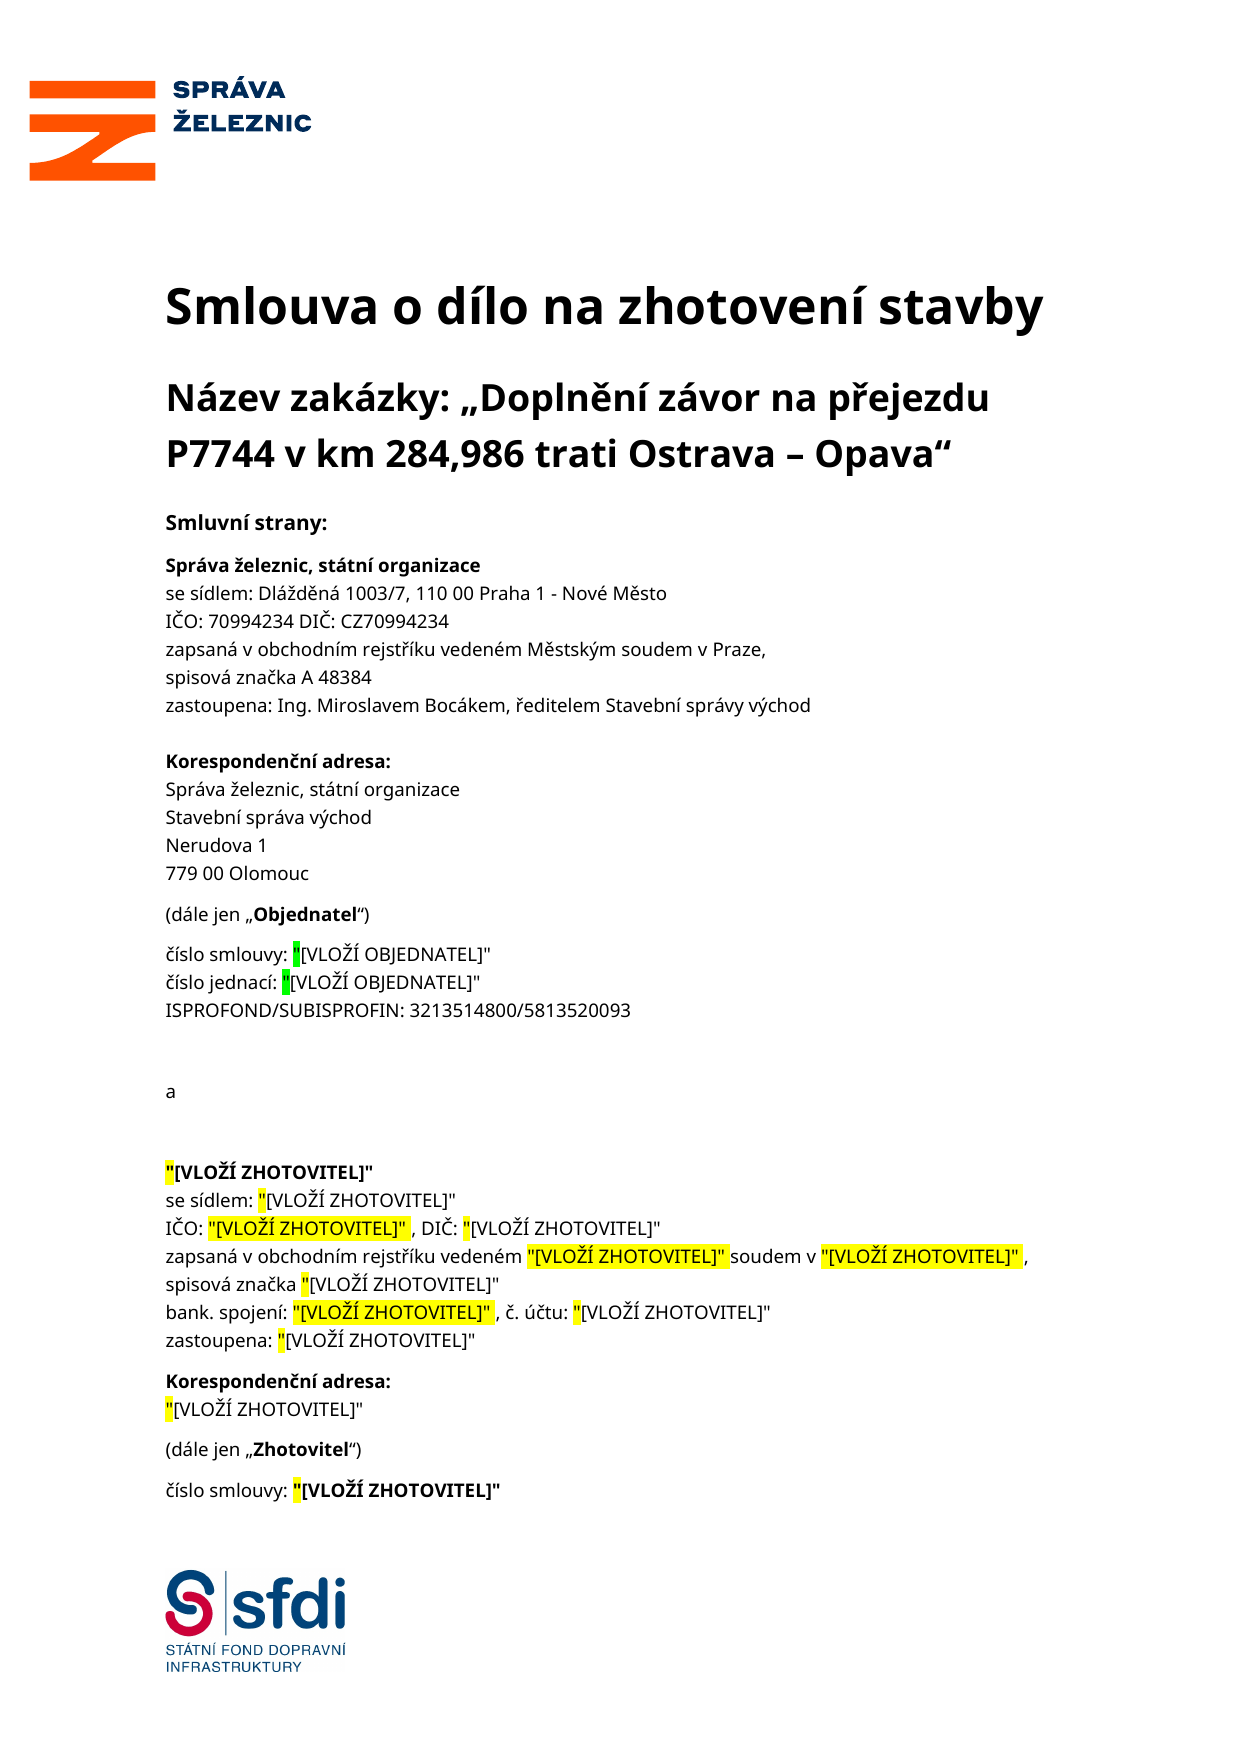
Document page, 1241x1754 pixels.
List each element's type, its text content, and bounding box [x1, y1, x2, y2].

text Korespondenční adresa: [165, 748, 1075, 774]
text číslo smlouvy: [301, 1477, 1075, 1503]
text zastoupena: Ing. Miroslavem Bocákem, ředitelem Stavební správy východ [165, 692, 1075, 718]
text 779 00 Olomouc [165, 860, 1075, 886]
text (dále jen „Zhotovitel“) [165, 1437, 1075, 1462]
text ISPROFOND/SUBISPROFIN: 3213514800/5813520093 [165, 997, 1075, 1023]
text číslo smlouvy: [165, 941, 293, 967]
text číslo smlouvy: [300, 941, 1075, 967]
text Smlouva o dílo na zhotovení stavby [165, 271, 1075, 339]
text a [165, 1078, 1075, 1104]
text IČO: , DIČ: [470, 1216, 1075, 1241]
text Smluvní strany: [165, 508, 1075, 537]
text zastoupena: [285, 1328, 1075, 1353]
text se sídlem: [165, 1187, 1075, 1213]
text spisová značka [309, 1272, 1075, 1297]
text číslo jednací: [165, 969, 282, 995]
text spisová značka [165, 1272, 301, 1297]
text Název zakázky: „Doplnění závor na přejezdu P7744 v km 284,986 trati Ostrava – Opava“ [165, 371, 1075, 478]
text se sídlem: Dlážděná 1003/7, 110 00 Praha 1 - Nové Město [165, 580, 1075, 606]
text Nerudova 1 [165, 832, 1075, 858]
text Stavební správa východ [165, 804, 1075, 830]
text Správa železnic, státní organizace [165, 552, 1075, 578]
text spisová značka A 48384 [165, 664, 1075, 690]
text číslo smlouvy: [165, 1477, 293, 1503]
text Správa železnic, státní organizace [165, 776, 1075, 802]
text IČO: 70994234 DIČ: CZ70994234 [165, 608, 1075, 634]
text (dále jen „Objednatel“) [165, 901, 1075, 926]
text zapsaná v obchodním rejstříku vedeném soudem v , [165, 1243, 1075, 1269]
picture [165, 1568, 346, 1672]
text bank. spojení: , č. účtu: [165, 1299, 1075, 1325]
text zapsaná v obchodním rejstříku vedeném Městským soudem v Praze, [165, 636, 1075, 662]
text IČO: , DIČ: [165, 1216, 208, 1241]
text Korespondenční adresa: [165, 1368, 1075, 1394]
text číslo jednací: [290, 969, 1075, 995]
text zastoupena: [165, 1328, 278, 1353]
text IČO: , DIČ: [411, 1216, 463, 1241]
